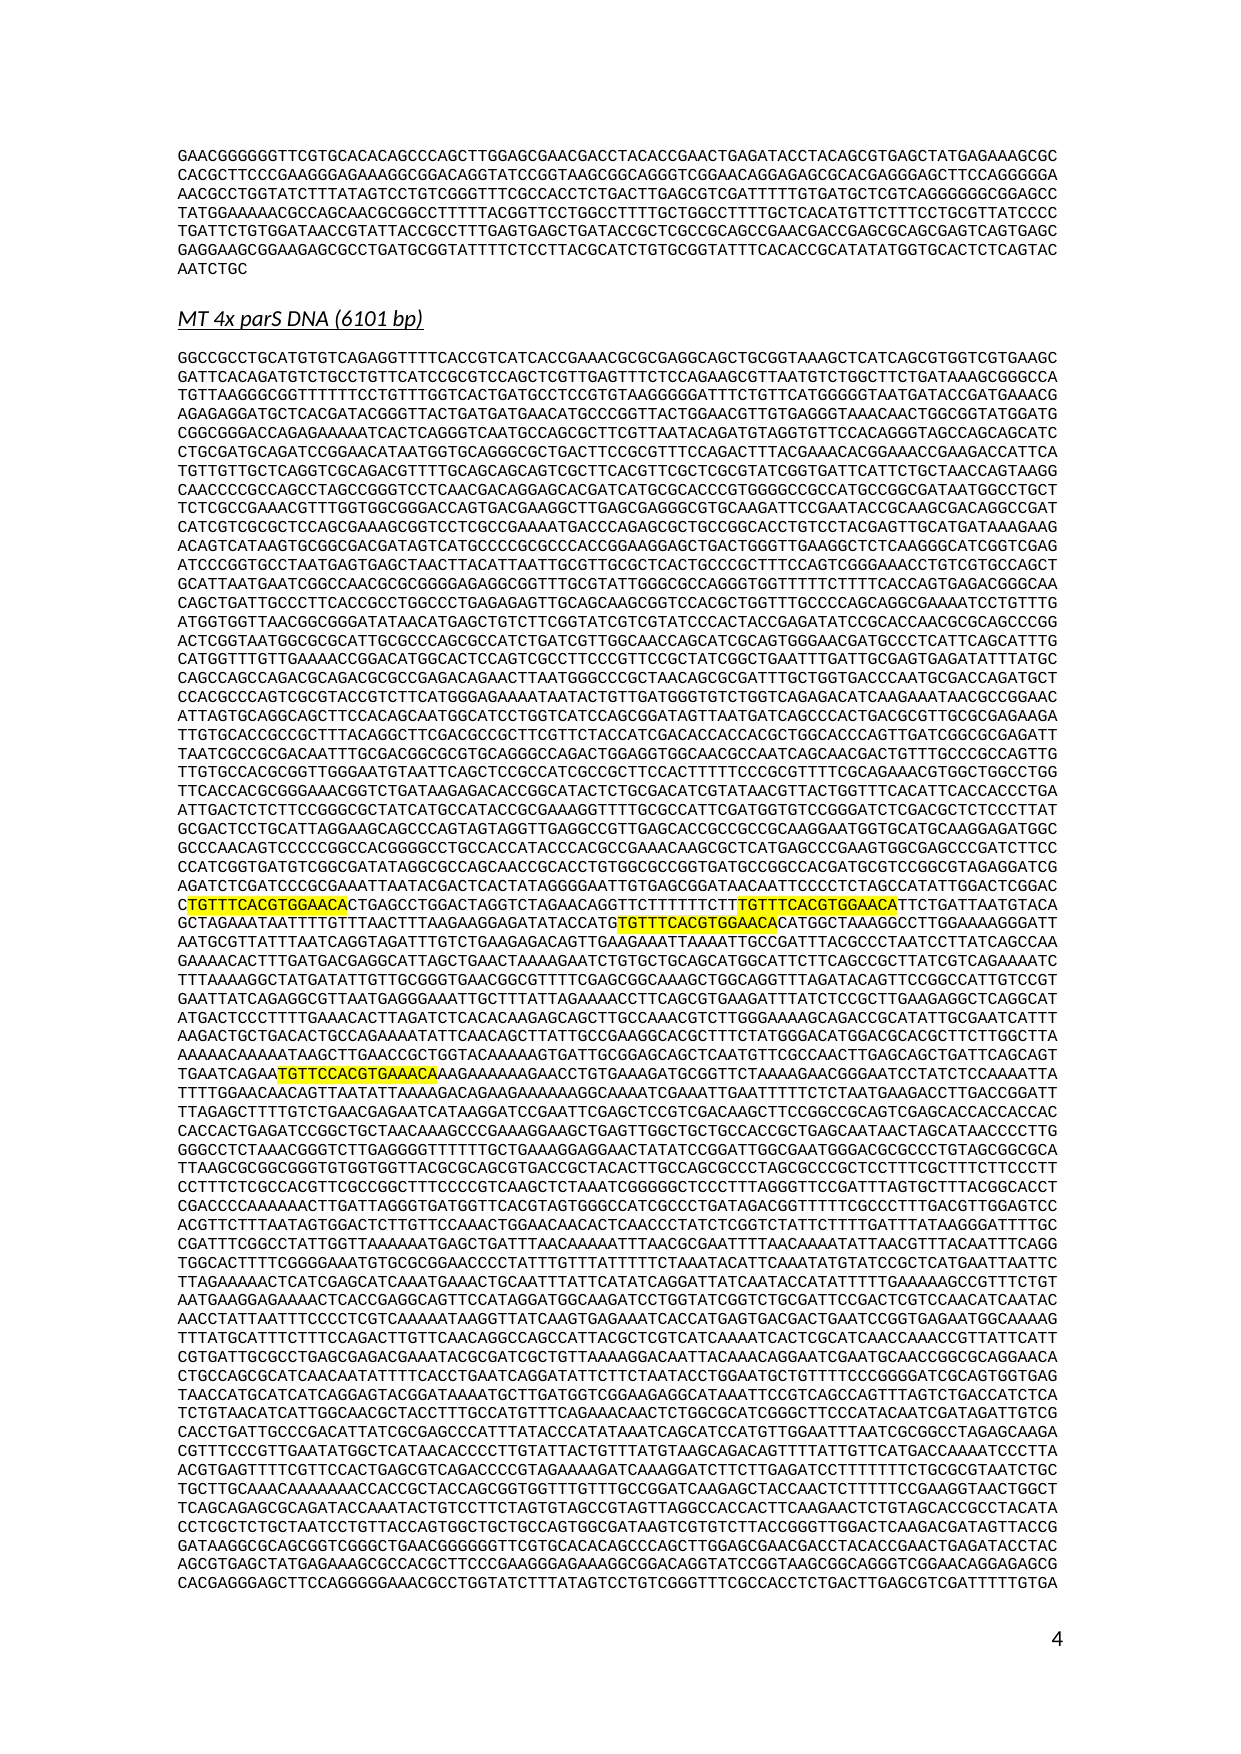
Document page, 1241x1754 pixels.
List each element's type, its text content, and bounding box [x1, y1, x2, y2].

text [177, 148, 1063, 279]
text MT 4x parS DNA (6101 bp) [177, 304, 1063, 333]
